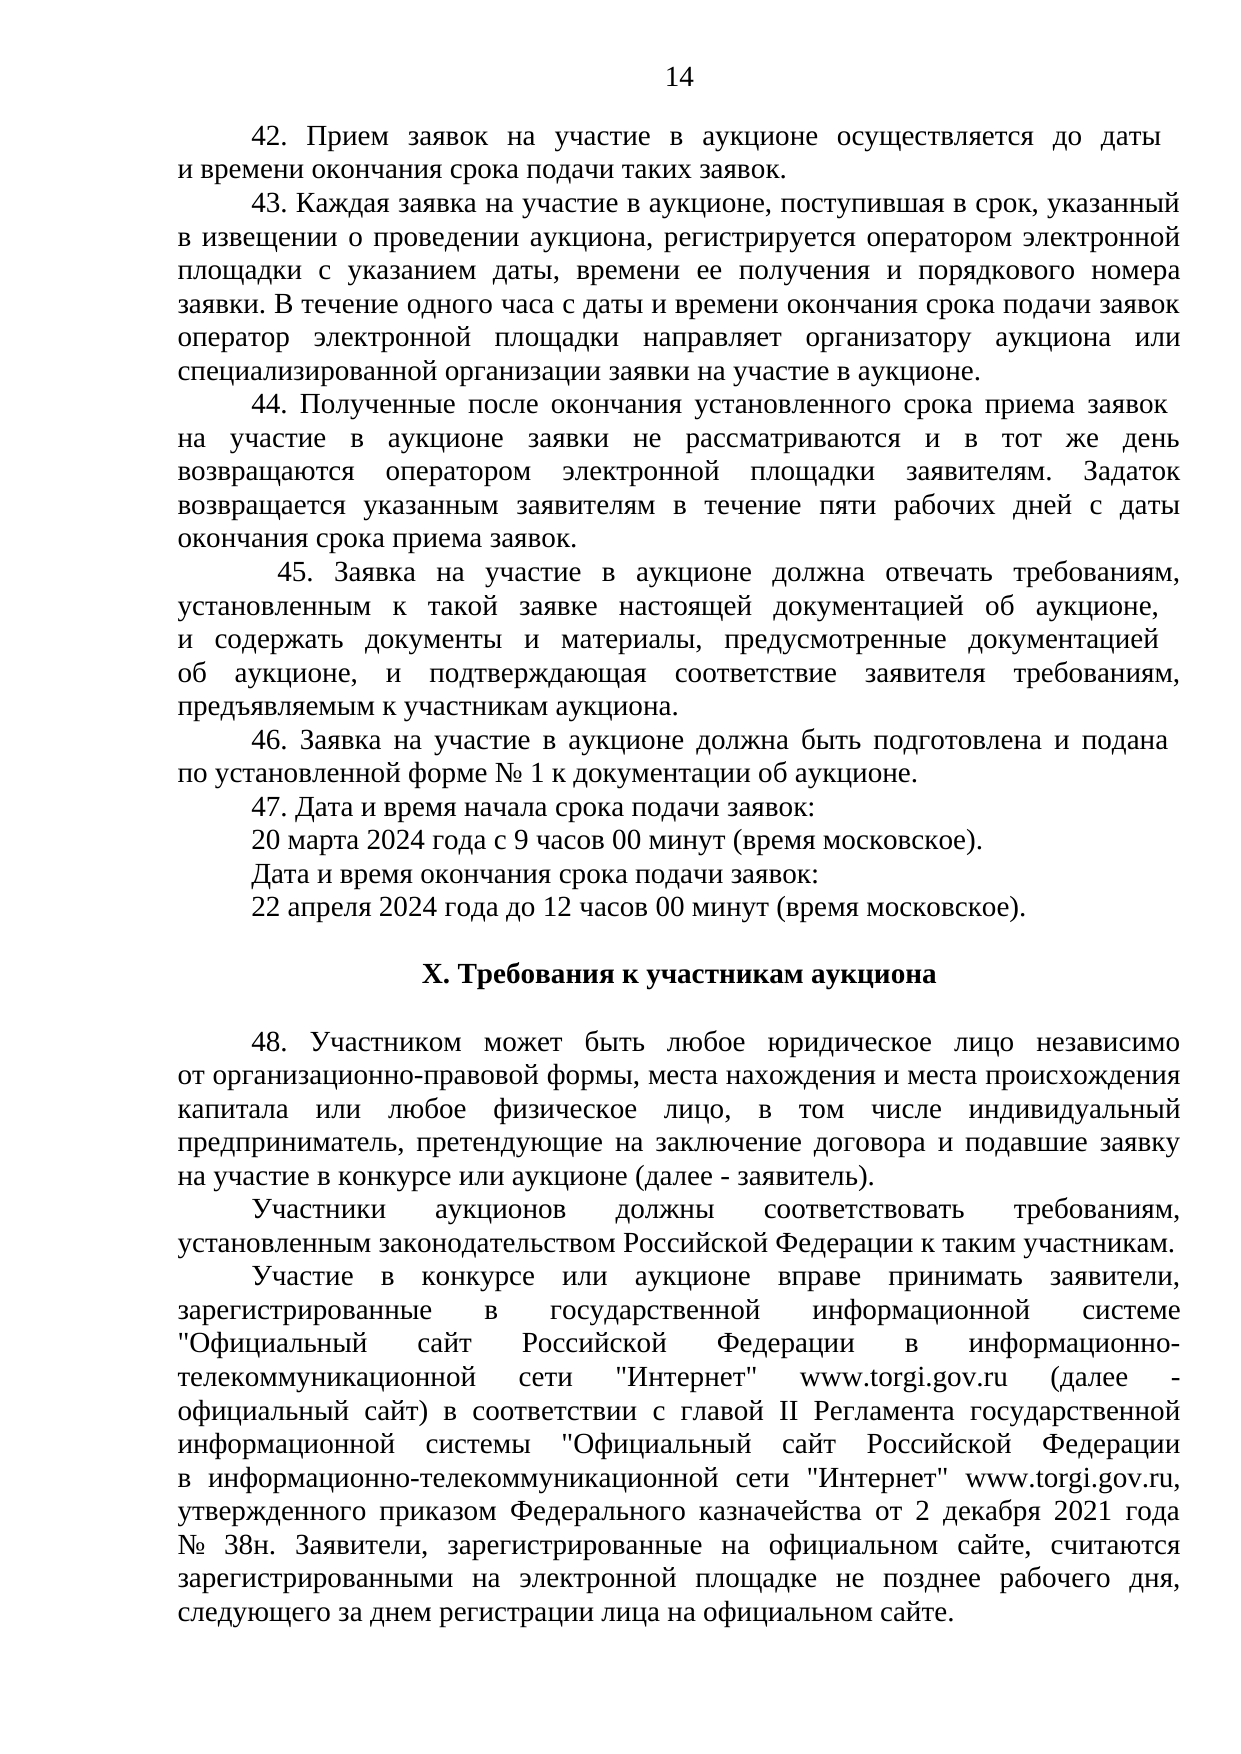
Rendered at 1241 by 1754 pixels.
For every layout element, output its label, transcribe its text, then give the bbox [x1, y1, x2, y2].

text X. Требования к участникам аукциона [177, 957, 1181, 990]
text 43. Каждая заявка на участие в аукционе, поступившая в срок, указанный в извещении о проведении аукциона, регистрируется оператором электронной площадки с указанием даты, времени ее получения и порядкового номера заявки. В течение одного часа с даты и времени окончания срока подачи заявок оператор электронной площадки направляет организатору аукциона или специализированной организации заявки на участие в аукционе. [177, 185, 1181, 386]
text 44. Полученные после окончания установленного срока приема заявок на участие в аукционе заявки не рассматриваются и в тот же день возвращаются оператором электронной площадки заявителям. Задаток возвращается указанным заявителям в течение пяти рабочих дней с даты окончания срока приема заявок. [177, 386, 1181, 554]
text Участие в конкурсе или аукционе вправе принимать заявители, зарегистрированные в государственной информационной системе "Официальный сайт Российской Федерации в информационно-телекоммуникационной сети "Интернет" www.torgi.gov.ru (далее - официальный сайт) в соответствии с главой II Регламента государственной информационной системы "Официальный сайт Российской Федерации в информационно-телекоммуникационной сети "Интернет" www.torgi.gov.ru, утвержденного приказом Федерального казначейства от 2 декабря 2021 года № 38н. Заявители, зарегистрированные на официальном сайте, считаются зарегистрированными на электронной площадке не позднее рабочего дня, следующего за днем регистрации лица на официальном сайте. [177, 1258, 1181, 1627]
text 22 апреля 2024 года до 12 часов 00 минут (время московское). [177, 889, 1181, 923]
text Дата и время окончания срока подачи заявок: [177, 856, 1181, 889]
text 47. Дата и время начала срока подачи заявок: [177, 789, 1181, 822]
text 45. Заявка на участие в аукционе должна отвечать требованиям, установленным к такой заявке настоящей документацией об аукционе, и содержать документы и материалы, предусмотренные документацией об аукционе, и подтверждающая соответствие заявителя требованиям, предъявляемым к участникам аукциона. [177, 554, 1181, 722]
text 42. Прием заявок на участие в аукционе осуществляется до даты и времени окончания срока подачи таких заявок. [177, 118, 1181, 185]
text 20 марта 2024 года с 9 часов 00 минут (время московское). [177, 822, 1181, 856]
text Участники аукционов должны соответствовать требованиям, установленным законодательством Российской Федерации к таким участникам. [177, 1191, 1181, 1258]
text 46. Заявка на участие в аукционе должна быть подготовлена и подана по установленной форме № 1 к документации об аукционе. [177, 722, 1181, 789]
text 48. Участником может быть любое юридическое лицо независимо от организационно-правовой формы, места нахождения и места происхождения капитала или любое физическое лицо, в том числе индивидуальный предприниматель, претендующие на заключение договора и подавшие заявку на участие в конкурсе или аукционе (далее - заявитель). [177, 1024, 1181, 1191]
